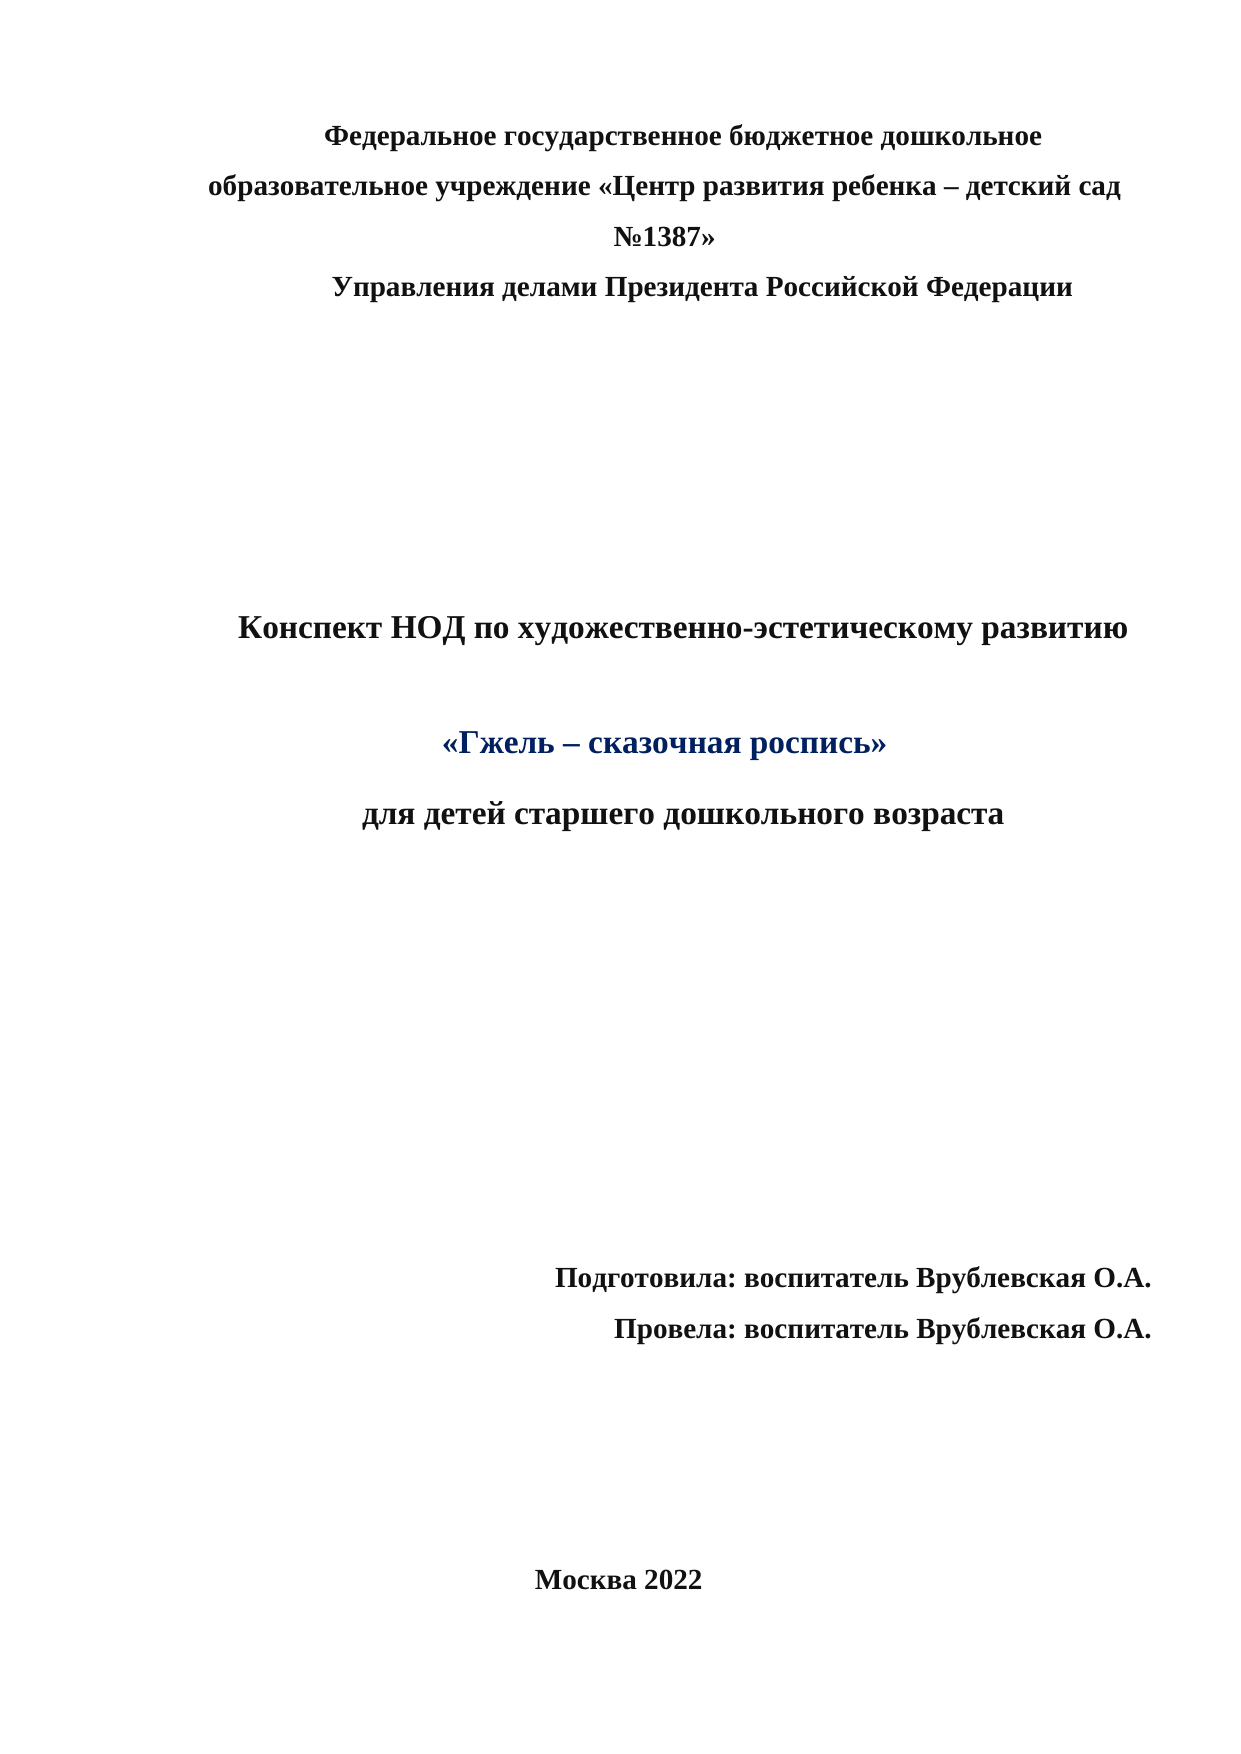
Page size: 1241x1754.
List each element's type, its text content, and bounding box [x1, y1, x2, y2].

text Федеральное государственное бюджетное дошкольное образовательное учреждение «Центр развития ребенка – детский сад №1387» [177, 118, 1152, 252]
text Подготовила: воспитатель Врублевская О.А. [177, 1261, 1152, 1294]
text Конспект НОД по художественно-эстетическому развитию [177, 607, 1152, 645]
text Москва 2022 [177, 1562, 1152, 1596]
text «Гжель – сказочная роспись» [177, 722, 1152, 760]
text Провела: воспитатель Врублевская О.А. [177, 1311, 1152, 1344]
text Управления делами Президента Российской Федерации [177, 269, 1152, 303]
text для детей старшего дошкольного возраста [177, 793, 1152, 832]
